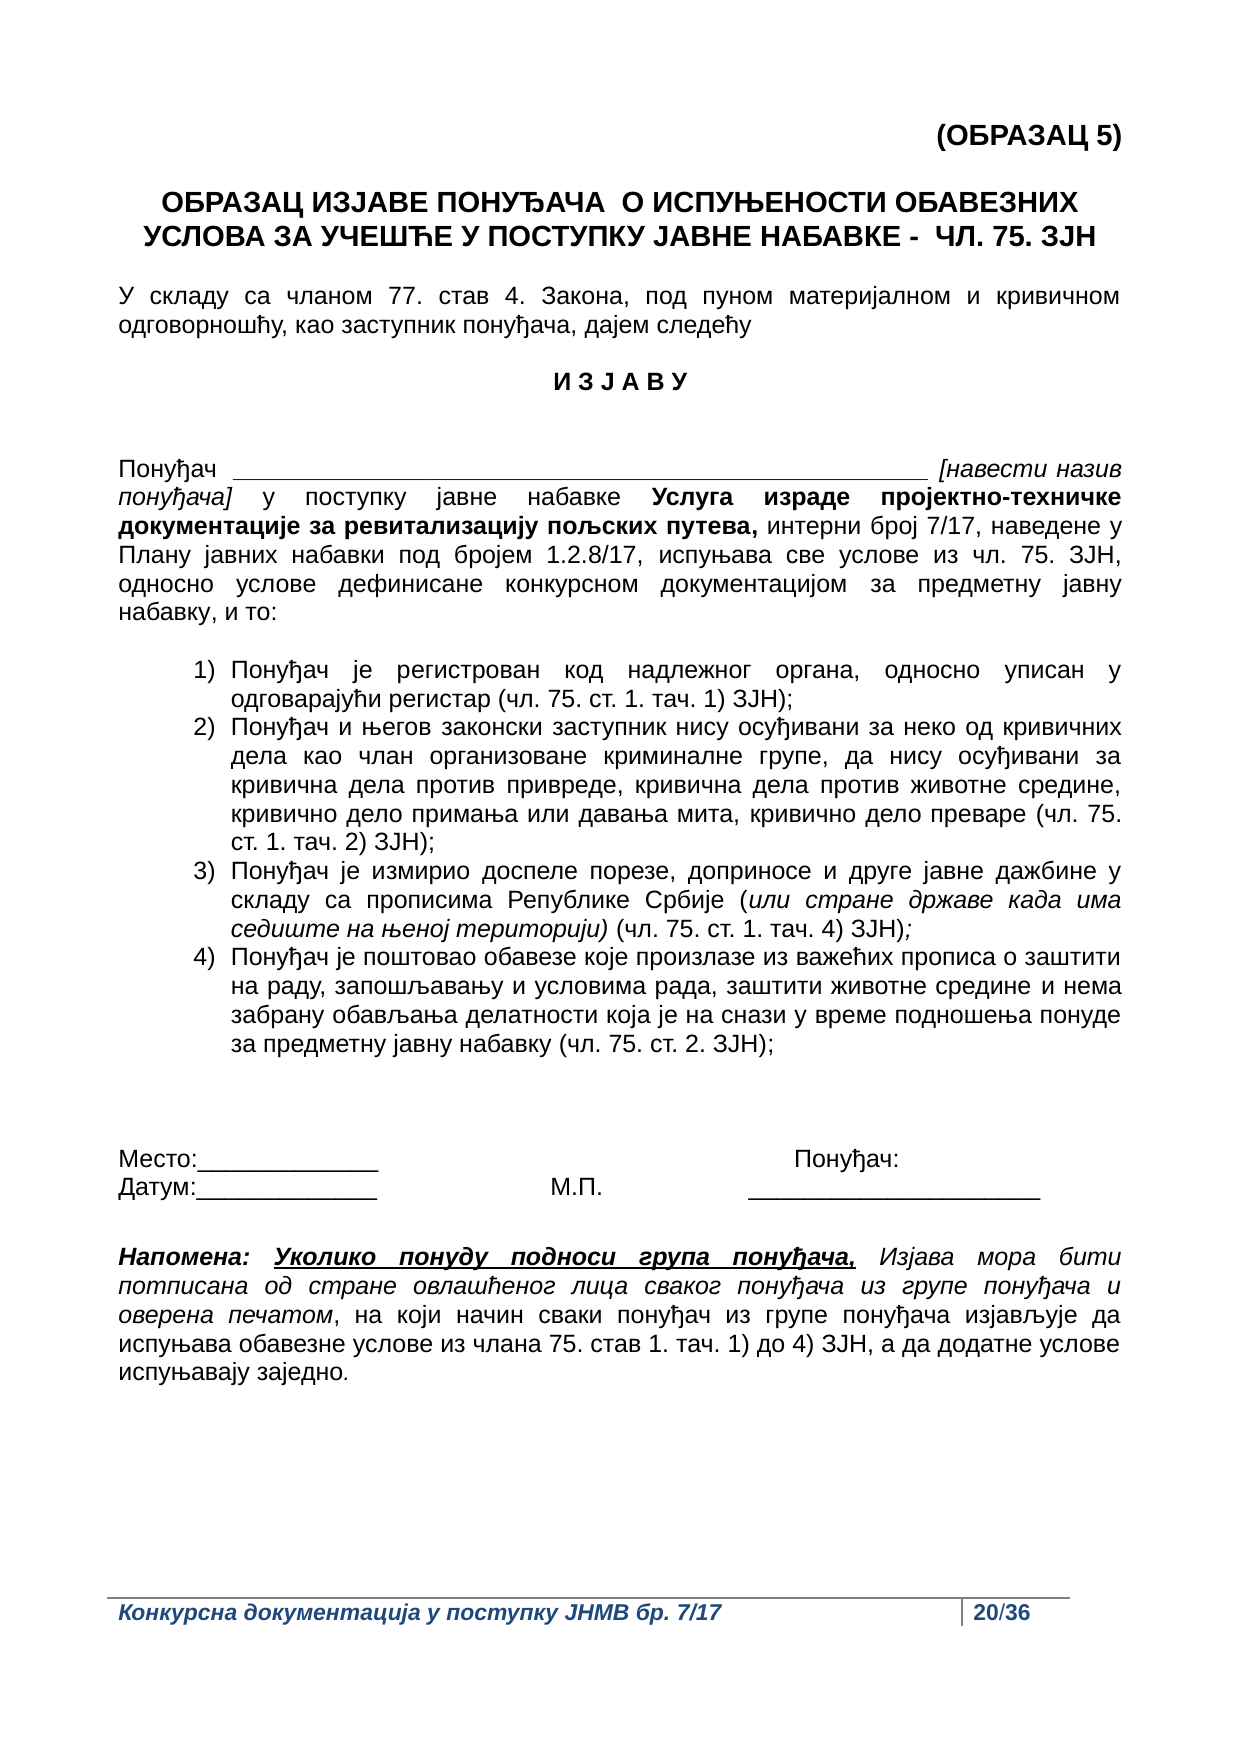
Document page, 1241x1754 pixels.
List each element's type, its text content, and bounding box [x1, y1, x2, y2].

text (ОБРАЗАЦ 5) [118, 118, 1122, 152]
text У складу са чланом 77. став 4. Закона, под пуном материјалном и кривичном одговорношћу, као заступник понуђача, дајем следећу [118, 281, 1122, 338]
text И З Ј А В У [118, 367, 1122, 396]
text Понуђач __________________________________________________ [навести назив понуђача] у поступку јавне набавке Услуга израде пројектно-техничке документације за ревитализацију пољских путева, интерни број 7/17, наведене у Плану јавних набавки под бројем 1.2.8/17, испуњава све услове из чл. 75. ЗЈН, односно услове дефинисане конкурсном документацијом за предметну јавну набавку, и то: [118, 453, 1122, 626]
text Датум:_____________ М.П. _____________________ [118, 1172, 1122, 1201]
list Понуђач и његов законски заступник нису осуђивани за неко од кривичних дела као члан организоване криминалне групе, да нису осуђивани за кривична дела против привреде, кривична дела против животне средине, кривично дело примања или давања мита, кривично дело преваре (чл. 75. ст. 1. тач. 2) ЗЈН); [193, 712, 1122, 856]
list Понуђач је поштовао обавезе које произлазе из важећих прописа о заштити на раду, запошљавању и условима рада, заштити животне средине и нема забрану обављања делатности која је на снази у време подношења понуде за предметну јавну набавку (чл. 75. ст. 2. ЗЈН); [193, 942, 1122, 1057]
list Напомена: Уколико понуду подноси група понуђача, Изјава мора бити потписана од стране овлашћеног лица сваког понуђача из групе понуђача и оверена печатом, на који начин сваки понуђач из групе понуђача изјављује да испуњава обавезне услове из члана 75. став 1. тач. 1) до 4) ЗЈН, а да додатне услове испуњавају заједно. [118, 1242, 1122, 1386]
text Место:_____________ Понуђач: [118, 1143, 1122, 1172]
list Понуђач је регистрован код надлежног органа, односно уписан у одговарајући регистар (чл. 75. ст. 1. тач. 1) ЗЈН); [193, 655, 1122, 712]
list Понуђач је измирио доспеле порезе, доприносе и друге јавне дажбине у складу са прописима Републике Србије (или стране државе када има седиште на њеној територији) (чл. 75. ст. 1. тач. 4) ЗЈН); [193, 856, 1122, 942]
text ОБРАЗАЦ ИЗЈАВЕ ПОНУЂАЧА О ИСПУЊЕНОСТИ ОБАВЕЗНИХ УСЛОВА ЗА УЧЕШЋЕ У ПОСТУПКУ ЈАВНЕ НАБАВКЕ - ЧЛ. 75. ЗЈН [118, 185, 1122, 252]
